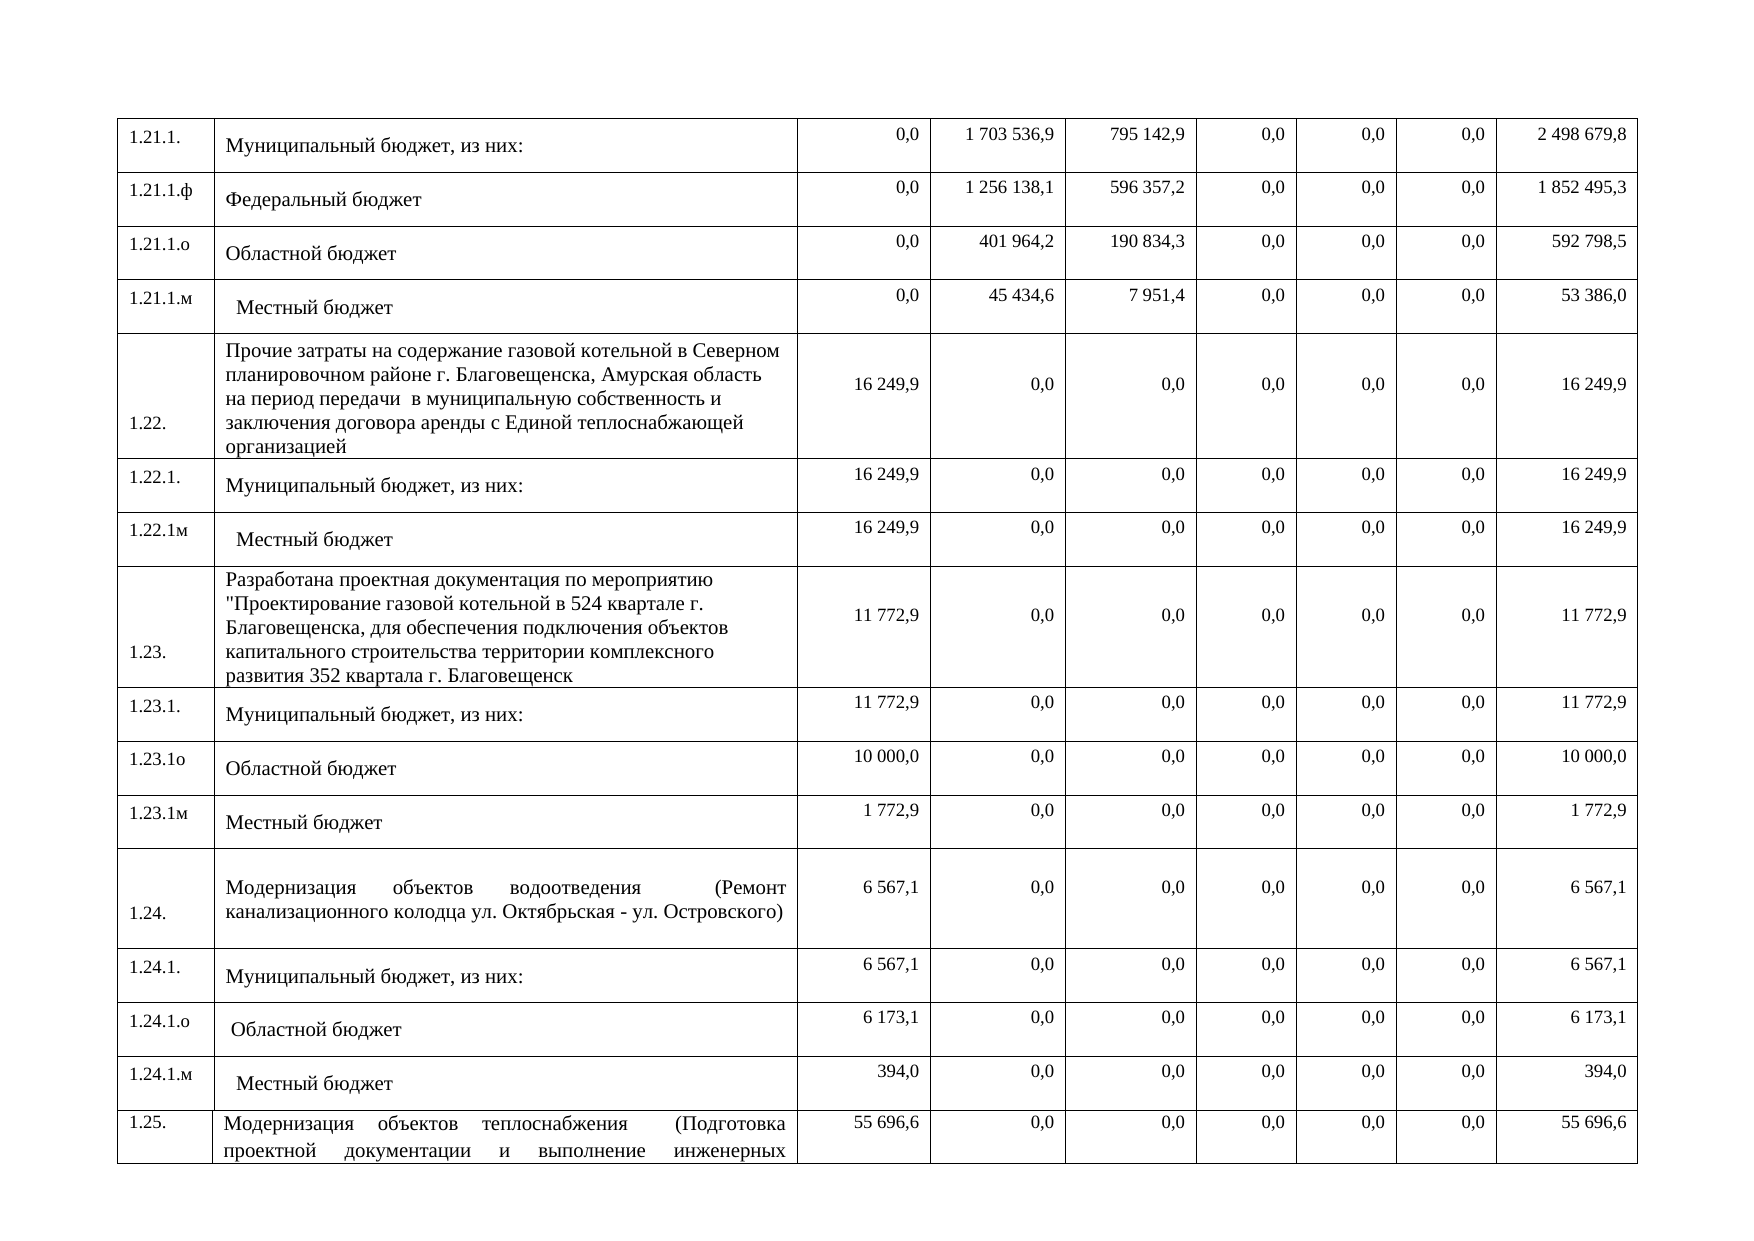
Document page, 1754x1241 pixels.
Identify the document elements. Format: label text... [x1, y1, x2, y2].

table_cell 0,0 [1397, 742, 1496, 794]
table_cell 0,0 [1197, 334, 1296, 458]
table_cell Муниципальный бюджет, из них: [215, 688, 797, 741]
table_cell 1.21.1.о [118, 227, 214, 279]
table_cell Местный бюджет [215, 280, 797, 333]
table_cell 1 703 536,9 [931, 119, 1065, 172]
table_cell 592 798,5 [1497, 227, 1637, 279]
table_cell 55 696,6 [798, 1111, 930, 1163]
table_cell 1.24.1. [118, 949, 214, 1002]
table_cell 0,0 [1066, 688, 1196, 741]
table_cell 0,0 [1197, 1111, 1296, 1163]
table_cell 0,0 [1297, 796, 1396, 848]
table_cell 0,0 [1297, 513, 1396, 566]
table_cell 0,0 [1197, 688, 1296, 741]
table_cell 401 964,2 [931, 227, 1065, 279]
table_cell 0,0 [1397, 1057, 1496, 1109]
table_cell 53 386,0 [1497, 280, 1637, 333]
table_cell 0,0 [1197, 849, 1296, 948]
table_cell 0,0 [1397, 119, 1496, 172]
table_cell 0,0 [1297, 949, 1396, 1002]
table_cell 16 249,9 [798, 334, 930, 458]
table_cell 0,0 [1297, 459, 1396, 512]
table_cell 1.22.1. [118, 459, 214, 512]
table_cell 6 567,1 [798, 849, 930, 948]
table_cell 1.21.1.ф [118, 173, 214, 226]
table_cell 1.23.1. [118, 688, 214, 741]
table_cell 0,0 [1397, 1003, 1496, 1056]
table_cell 0,0 [798, 119, 930, 172]
table_cell 0,0 [1197, 796, 1296, 848]
table_cell Федеральный бюджет [215, 173, 797, 226]
table_cell 0,0 [1397, 849, 1496, 948]
table_cell 0,0 [1066, 849, 1196, 948]
table_cell 0,0 [1297, 742, 1396, 794]
table_cell 45 434,6 [931, 280, 1065, 333]
table_cell 1.21.1. [118, 119, 214, 172]
table_cell 0,0 [1397, 796, 1496, 848]
table_cell 0,0 [1297, 567, 1396, 687]
table_cell 0,0 [1397, 334, 1496, 458]
table_cell 0,0 [1066, 1111, 1196, 1163]
table_cell 0,0 [1066, 513, 1196, 566]
table_cell 0,0 [931, 796, 1065, 848]
table_cell 0,0 [931, 513, 1065, 566]
table_cell 0,0 [1066, 1003, 1196, 1056]
table_cell 7 951,4 [1066, 280, 1196, 333]
table_cell 0,0 [1297, 119, 1396, 172]
table_cell 0,0 [1397, 173, 1496, 226]
table_cell 1.21.1.м [118, 280, 214, 333]
table_cell 0,0 [1197, 459, 1296, 512]
table_cell 1.24. [118, 849, 214, 948]
table_cell 0,0 [1397, 688, 1496, 741]
table_cell 1.24.1.о [118, 1003, 214, 1056]
table_cell 1.23.1м [118, 796, 214, 848]
table_cell 1 852 495,3 [1497, 173, 1637, 226]
table_cell 0,0 [1297, 1003, 1396, 1056]
table_cell 0,0 [931, 334, 1065, 458]
table_cell 2 498 679,8 [1497, 119, 1637, 172]
table_cell 16 249,9 [798, 459, 930, 512]
table_cell 0,0 [1297, 1111, 1396, 1163]
table_cell 0,0 [1297, 334, 1396, 458]
table_cell 0,0 [1066, 334, 1196, 458]
table_cell 0,0 [1397, 280, 1496, 333]
table_cell 0,0 [1197, 742, 1296, 794]
table_cell 0,0 [1297, 1057, 1396, 1109]
table_cell 0,0 [1397, 459, 1496, 512]
table_cell 0,0 [1297, 227, 1396, 279]
table_cell 6 173,1 [1497, 1003, 1637, 1056]
table_cell 0,0 [1397, 227, 1496, 279]
table_cell 596 357,2 [1066, 173, 1196, 226]
table_cell 55 696,6 [1497, 1111, 1637, 1163]
table_cell 394,0 [1497, 1057, 1637, 1109]
table_cell 0,0 [1197, 227, 1296, 279]
table_cell 6 567,1 [798, 949, 930, 1002]
table_cell 1 772,9 [1497, 796, 1637, 848]
table_cell Областной бюджет [215, 742, 797, 794]
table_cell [213, 1111, 797, 1163]
table_cell 6 567,1 [1497, 949, 1637, 1002]
table_cell 11 772,9 [1497, 688, 1637, 741]
table_cell 0,0 [1066, 796, 1196, 848]
table_cell 0,0 [1066, 567, 1196, 687]
table_cell Прочие затраты на содержание газовой котельной в Северном планировочном районе г. Благовещенска, Амурская область на период передачи в муниципальную собственность и заключения договора аренды с Единой теплоснабжающей организацией [215, 334, 797, 458]
table_cell Местный бюджет [215, 1057, 797, 1109]
table_cell 1.24.1.м [118, 1057, 214, 1109]
table_cell 0,0 [1197, 173, 1296, 226]
table_cell 1 772,9 [798, 796, 930, 848]
table_cell 0,0 [1197, 513, 1296, 566]
table_cell 0,0 [1066, 459, 1196, 512]
table_cell 0,0 [1197, 119, 1296, 172]
table_cell 1.23.1о [118, 742, 214, 794]
table_cell Областной бюджет [215, 1003, 797, 1056]
table_cell 1.22. [118, 334, 214, 458]
table_cell 10 000,0 [798, 742, 930, 794]
table_cell 16 249,9 [1497, 459, 1637, 512]
table_cell 0,0 [1397, 949, 1496, 1002]
table_cell 6 173,1 [798, 1003, 930, 1056]
table_cell 0,0 [1197, 567, 1296, 687]
table_cell 0,0 [931, 459, 1065, 512]
table_cell 0,0 [798, 173, 930, 226]
table_cell 0,0 [798, 227, 930, 279]
table_cell 0,0 [931, 742, 1065, 794]
table_cell 0,0 [1066, 742, 1196, 794]
table_cell 0,0 [1197, 1057, 1296, 1109]
table_cell 16 249,9 [1497, 334, 1637, 458]
table_cell 1.25. [118, 1111, 212, 1163]
table_cell 11 772,9 [1497, 567, 1637, 687]
table_cell Муниципальный бюджет, из них: [215, 459, 797, 512]
table_cell 0,0 [931, 849, 1065, 948]
table_cell 190 834,3 [1066, 227, 1196, 279]
table_cell 10 000,0 [1497, 742, 1637, 794]
table_cell 0,0 [931, 949, 1065, 1002]
table_cell 0,0 [1397, 513, 1496, 566]
table_cell 0,0 [1066, 1057, 1196, 1109]
table_cell 0,0 [931, 1111, 1065, 1163]
table_cell 11 772,9 [798, 567, 930, 687]
table_cell Муниципальный бюджет, из них: [215, 119, 797, 172]
table_cell 0,0 [1297, 849, 1396, 948]
table_cell 1.23. [118, 567, 214, 687]
table_cell 0,0 [1197, 280, 1296, 333]
table_cell 0,0 [798, 280, 930, 333]
table_cell 0,0 [931, 567, 1065, 687]
table_cell 1.22.1м [118, 513, 214, 566]
table_cell 0,0 [931, 1057, 1065, 1109]
table_cell 0,0 [1297, 280, 1396, 333]
table_cell 11 772,9 [798, 688, 930, 741]
table_cell 1 256 138,1 [931, 173, 1065, 226]
table_cell Местный бюджет [215, 513, 797, 566]
table_cell 0,0 [931, 688, 1065, 741]
table_cell 0,0 [1397, 1111, 1496, 1163]
table_cell Местный бюджет [215, 796, 797, 848]
table_cell 394,0 [798, 1057, 930, 1109]
table_cell 16 249,9 [1497, 513, 1637, 566]
table_cell Разработана проектная документация по мероприятию "Проектирование газовой котельной в 524 квартале г. Благовещенска, для обеспечения подключения объектов капитального строительства территории комплексного развития 352 квартала г. Благовещенск [215, 567, 797, 687]
table_cell 0,0 [1197, 1003, 1296, 1056]
table_cell 795 142,9 [1066, 119, 1196, 172]
table_cell 0,0 [931, 1003, 1065, 1056]
table_cell Областной бюджет [215, 227, 797, 279]
table_cell 6 567,1 [1497, 849, 1637, 948]
table_cell Муниципальный бюджет, из них: [215, 949, 797, 1002]
table_cell 0,0 [1066, 949, 1196, 1002]
table_cell 0,0 [1197, 949, 1296, 1002]
table_cell 0,0 [1397, 567, 1496, 687]
table_cell Модернизация объектов водоотведения (Ремонт канализационного колодца ул. Октябрьская - ул. Островского) [215, 849, 797, 948]
table_cell 0,0 [1297, 173, 1396, 226]
table_cell 16 249,9 [798, 513, 930, 566]
table_cell 0,0 [1297, 688, 1396, 741]
